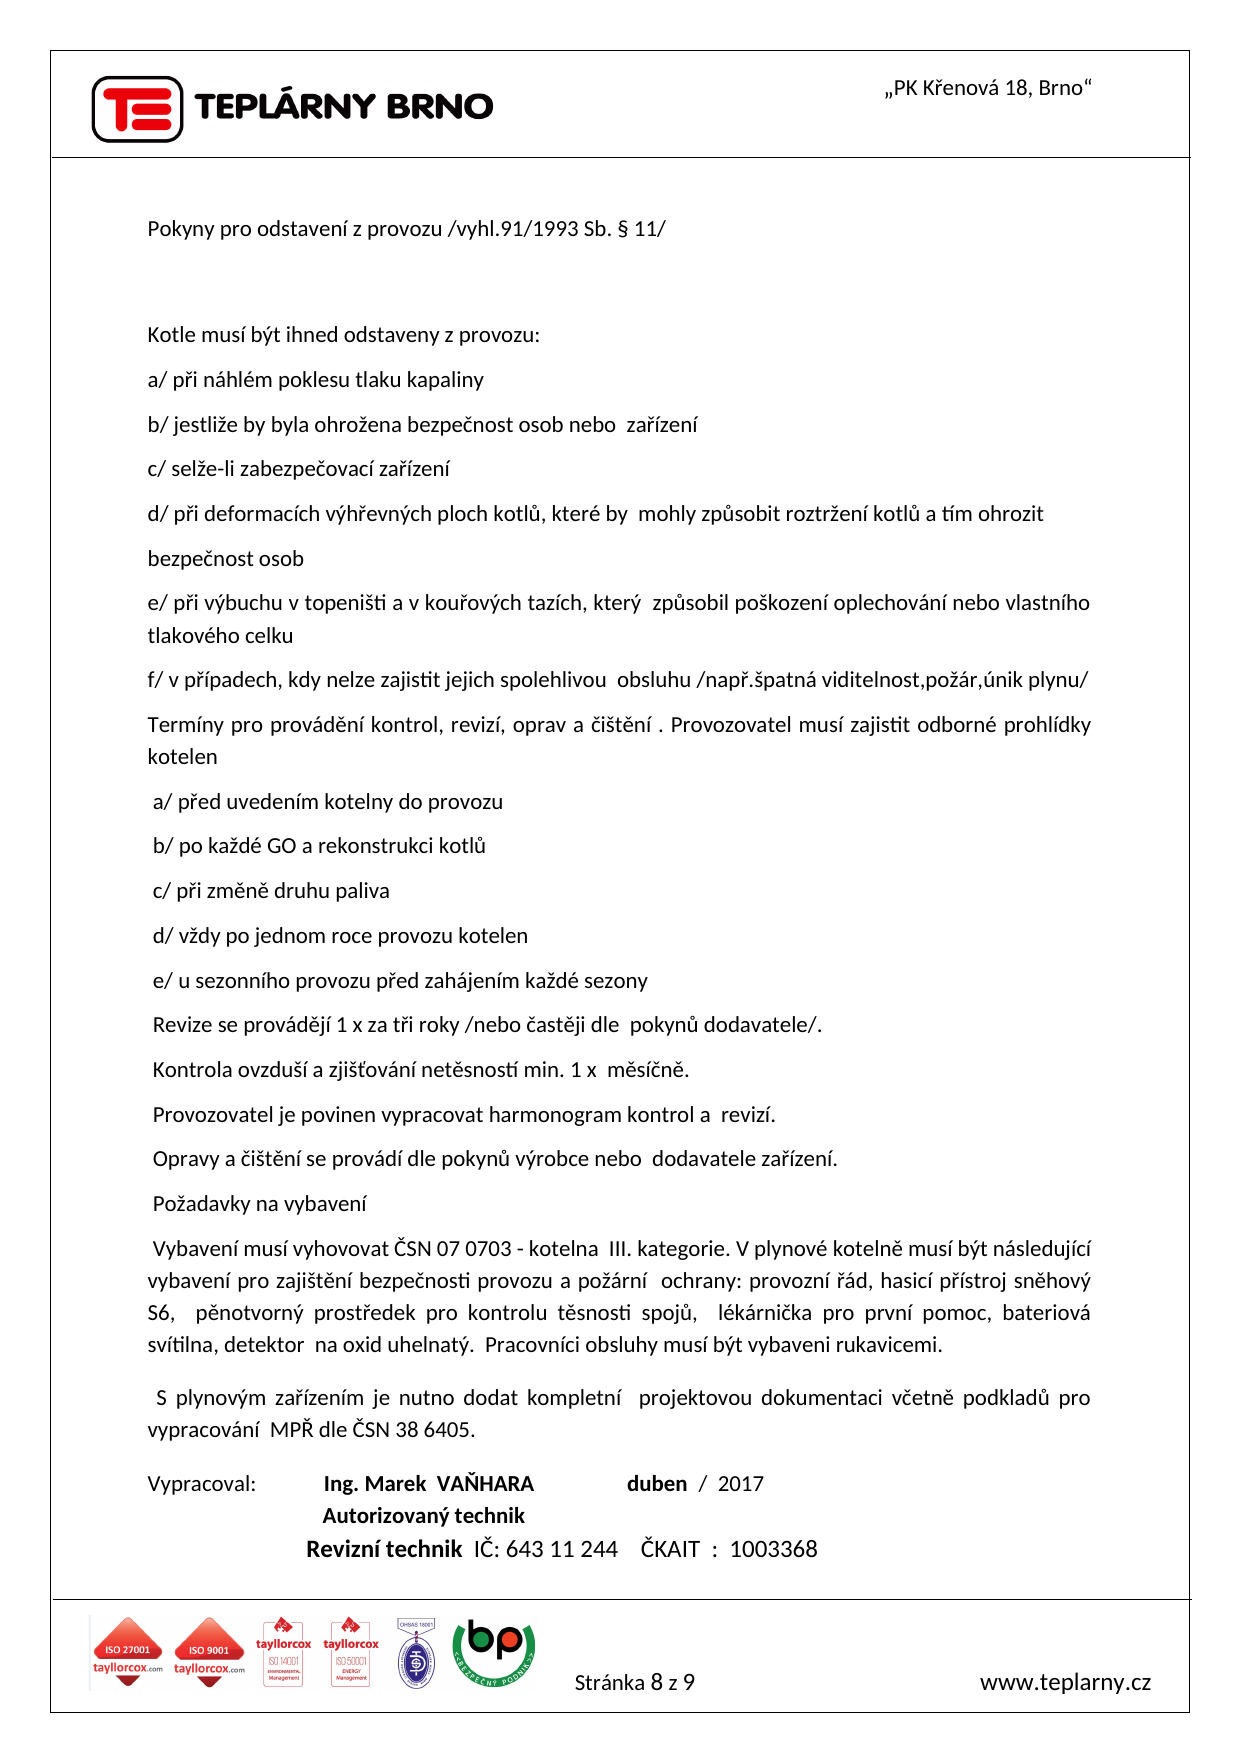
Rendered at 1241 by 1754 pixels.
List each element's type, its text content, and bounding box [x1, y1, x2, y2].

text a/ před uvedením kotelny do provozu [147, 787, 1093, 815]
text e/ při výbuchu v topeništi a v kouřových tazích, který způsobil poškození oplechování nebo vlastního tlakového celku [147, 588, 1093, 649]
text f/ v případech, kdy nelze zajistit jejich spolehlivou obsluhu /např.špatná viditelnost,požár,únik plynu/ [147, 665, 1093, 693]
text Požadavky na vybavení [147, 1189, 1093, 1217]
text Revizní technik IČ: 643 11 244 ČKAIT : 1003368 [147, 1533, 1093, 1563]
text Opravy a čištění se provádí dle pokynů výrobce nebo dodavatele zařízení. [147, 1144, 1093, 1172]
text Autorizovaný technik [147, 1501, 1093, 1529]
text d/ při deformacích výhřevných ploch kotlů, které by mohly způsobit roztržení kotlů a tím ohrozit [147, 499, 1093, 527]
text c/ selže-li zabezpečovací zařízení [147, 454, 1093, 482]
text Vybavení musí vyhovovat ČSN 07 0703 - kotelna III. kategorie. V plynové kotelně musí být následující vybavení pro zajištění bezpečnosti provozu a požární ochrany: provozní řád, hasicí přístroj sněhový S6, pěnotvorný prostředek pro kontrolu těsnosti spojů, lékárnička pro první pomoc, bateriová svítilna, detektor na oxid uhelnatý. Pracovníci obsluhy musí být vybaveni rukavicemi. [147, 1234, 1093, 1358]
text Provozovatel je povinen vypracovat harmonogram kontrol a revizí. [147, 1100, 1093, 1128]
text bezpečnost osob [147, 544, 1093, 572]
text Kontrola ovzduší a zjišťování netěsností min. 1 x měsíčně. [147, 1055, 1093, 1083]
text b/ po každé GO a rekonstrukci kotlů [147, 832, 1093, 860]
text Kotle musí být ihned odstaveny z provozu: [147, 320, 1093, 348]
text b/ jestliže by byla ohrožena bezpečnost osob nebo zařízení [147, 410, 1093, 438]
text Pokyny pro odstavení z provozu /vyhl.91/1993 Sb. § 11/ [147, 214, 1093, 242]
text S plynovým zařízením je nutno dodat kompletní projektovou dokumentaci včetně podkladů pro vypracování MPŘ dle ČSN 38 6405. [147, 1383, 1093, 1444]
text d/ vždy po jednom roce provozu kotelen [147, 921, 1093, 949]
text c/ při změně druhu paliva [147, 876, 1093, 904]
text Vypracoval: Ing. Marek VAŇHARA duben / 2017 [147, 1469, 1093, 1497]
text Termíny pro provádění kontrol, revizí, oprav a čištění . Provozovatel musí zajistit odborné prohlídky kotelen [147, 710, 1093, 770]
text Revize se provádějí 1 x za tři roky /nebo častěji dle pokynů dodavatele/. [147, 1010, 1093, 1038]
picture [89, 73, 497, 145]
text a/ při náhlém poklesu tlaku kapaliny [147, 365, 1093, 393]
text e/ u sezonního provozu před zahájením každé sezony [147, 966, 1093, 994]
